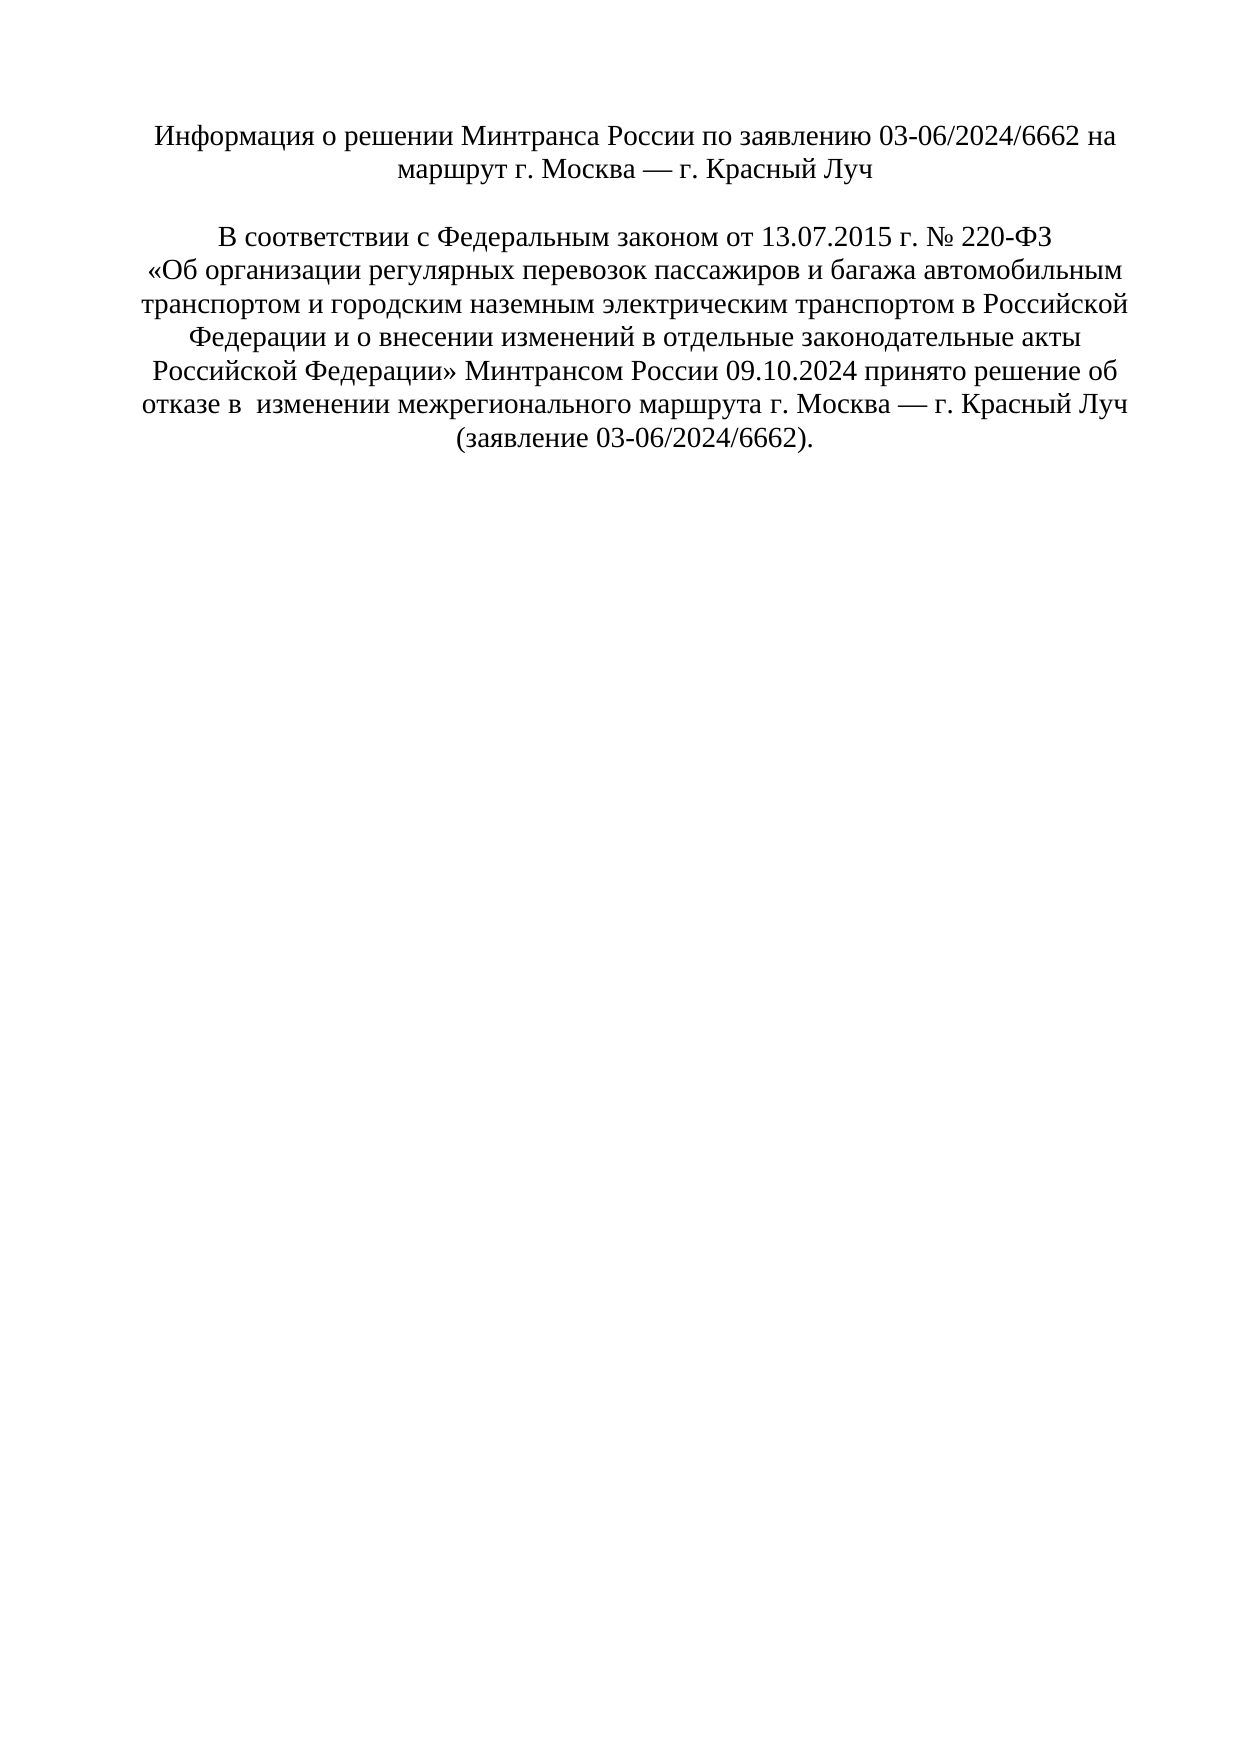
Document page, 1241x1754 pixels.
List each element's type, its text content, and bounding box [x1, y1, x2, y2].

text В соответствии с Федеральным законом от 13.07.2015 г. № 220-ФЗ «Об организации регулярных перевозок пассажиров и багажа автомобильным транспортом и городским наземным электрическим транспортом в Российской Федерации и о внесении изменений в отдельные законодательные акты Российской Федерации» Минтрансом России 09.10.2024 принято решение об отказе в изменении межрегионального маршрута г. Москва — г. Красный Луч (заявление 03-06/2024/6662). [118, 219, 1152, 453]
text Информация о решении Минтранса России по заявлению 03-06/2024/6662 на маршрут г. Москва — г. Красный Луч [118, 118, 1152, 185]
